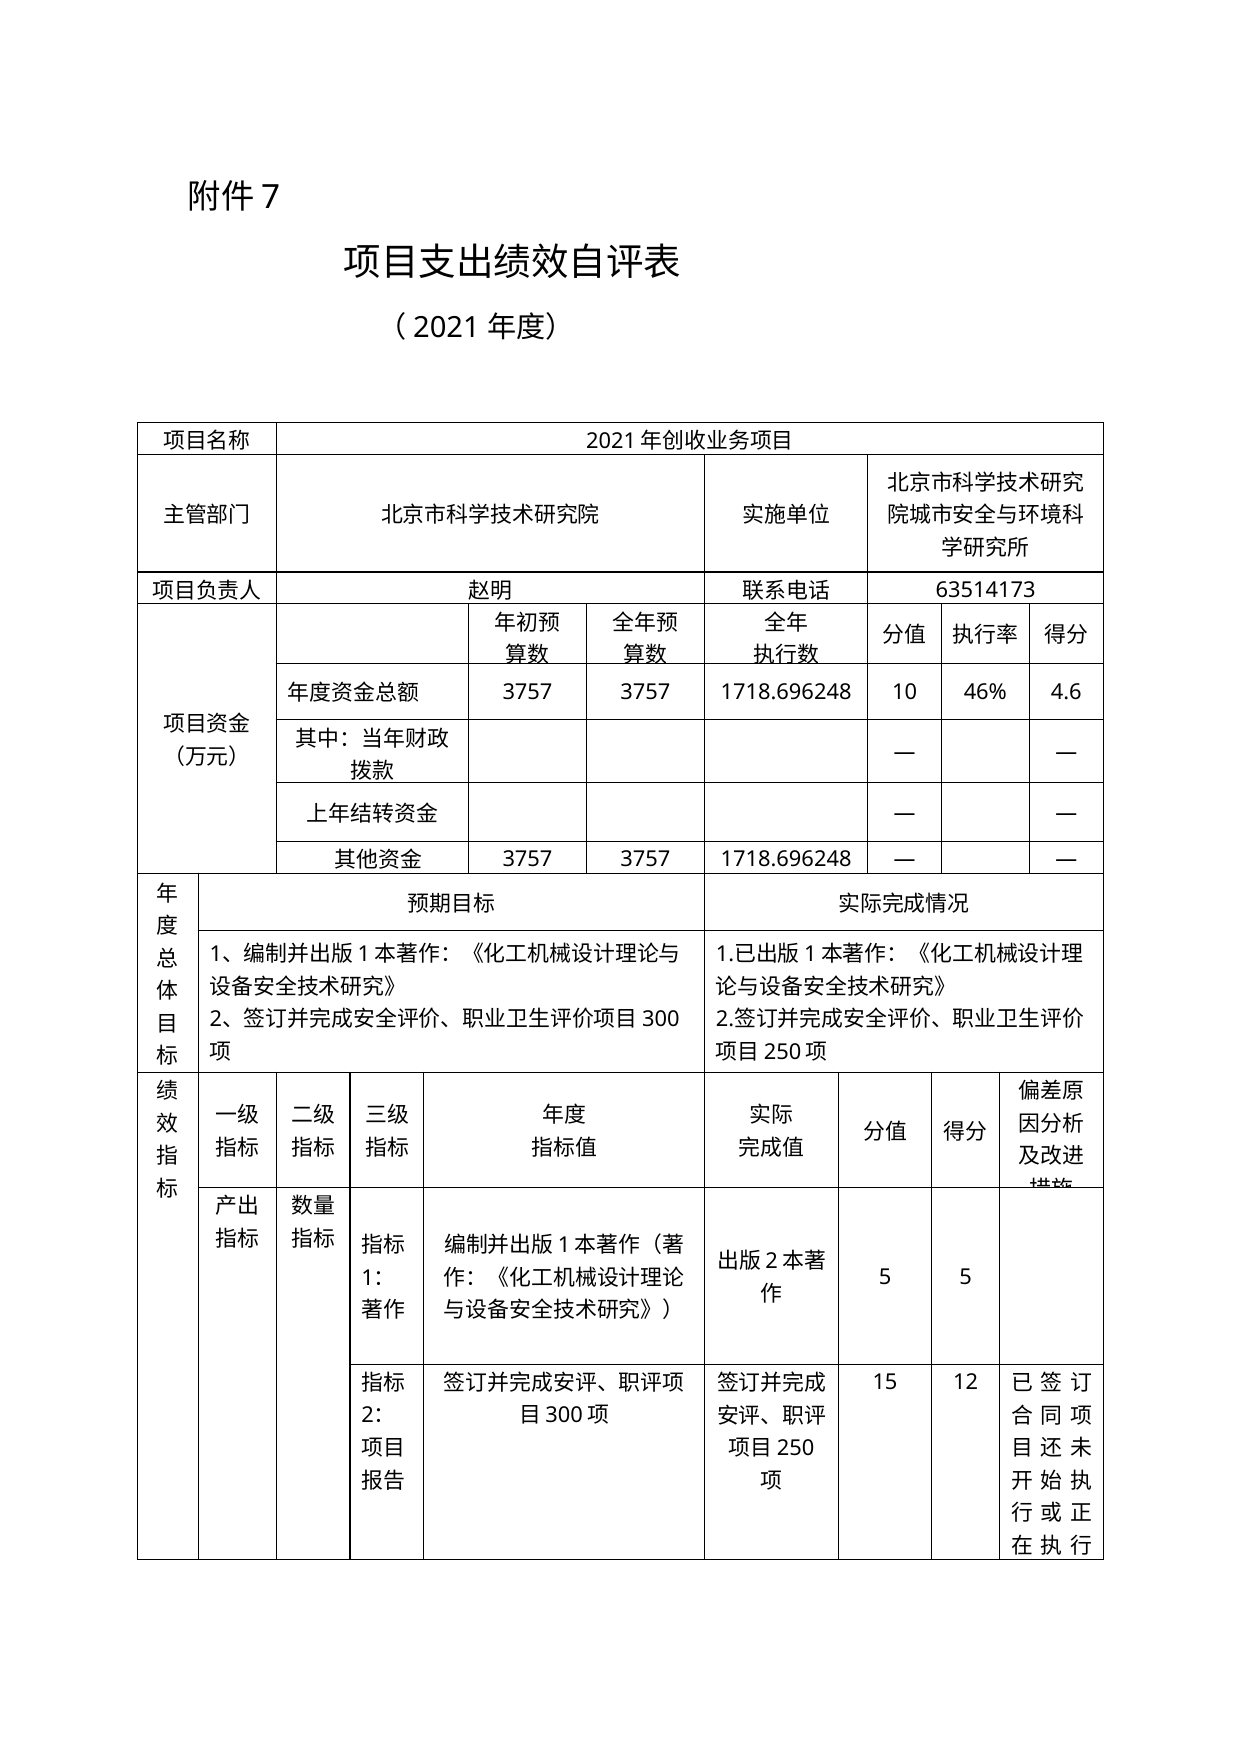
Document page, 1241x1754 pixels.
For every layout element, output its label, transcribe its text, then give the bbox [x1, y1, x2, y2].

table_cell 年度总体目标 [138, 874, 198, 1072]
table_cell 年度 指标值 [424, 1073, 704, 1187]
table_cell 3757 [469, 842, 586, 873]
table_cell 1、编制并出版1本著作：《化工机械设计理论与设备安全技术研究》 2、签订并完成安全评价、职业卫生评价项目300项 [199, 931, 704, 1072]
table_cell 1.已出版1本著作：《化工机械设计理论与设备安全技术研究》 2.签订并完成安全评价、职业卫生评价项目250项 [705, 931, 1103, 1072]
table_cell 二级指标 [277, 1073, 349, 1187]
table_cell 一级指标 [199, 1073, 276, 1187]
table_cell 15 [839, 1365, 931, 1559]
table_cell [277, 604, 468, 662]
table_cell 主管部门 [138, 455, 276, 571]
table_cell — [1030, 842, 1103, 873]
table_cell 46% [942, 664, 1029, 719]
table_cell 得分 [932, 1073, 999, 1187]
table_cell 偏差原因分析及改进 措施 [1000, 1073, 1103, 1187]
table_cell [942, 842, 1029, 873]
table_cell 三级指标 [351, 1073, 423, 1187]
table_cell — [868, 842, 941, 873]
table_header 项目名称 [138, 423, 276, 454]
table_cell 预期目标 [199, 874, 704, 930]
table_cell 年初预 算数 [469, 604, 586, 662]
table_cell 签订并完成安评、职评项目300项 [424, 1365, 704, 1559]
table_cell 出版2本著作 [705, 1188, 838, 1364]
table_cell 10 [868, 664, 941, 719]
table_cell 分值 [839, 1073, 931, 1187]
table_cell 编制并出版1本著作（著作：《化工机械设计理论与设备安全技术研究》） [424, 1188, 704, 1364]
table_cell 执行率 [942, 604, 1029, 662]
table_cell [469, 720, 586, 782]
table_cell [942, 783, 1029, 841]
table_cell 分值 [868, 604, 941, 662]
table_cell 实际完成情况 [705, 874, 1103, 930]
table_cell — [868, 783, 941, 841]
table_cell 指标1：著作 [351, 1188, 423, 1364]
table_cell 1718.696248 [705, 664, 867, 719]
table_cell 3757 [587, 664, 704, 719]
table_cell [587, 720, 704, 782]
table_cell 绩 效 指 标 [138, 1073, 198, 1559]
table_cell 实施单位 [705, 455, 867, 571]
table_cell 项目资金 （万元） [138, 604, 276, 873]
table_cell 4.6 [1030, 664, 1103, 719]
table_cell 产出指标 [199, 1188, 276, 1559]
table_cell [469, 783, 586, 841]
table_cell 实际 完成值 [705, 1073, 838, 1187]
table_cell 5 [839, 1188, 931, 1364]
table_cell 全年 执行数 [705, 604, 867, 662]
table_cell 全年预 算数 [587, 604, 704, 662]
table_cell 5 [932, 1188, 999, 1364]
table_cell [587, 783, 704, 841]
table_cell — [868, 720, 941, 782]
text 项目支出绩效自评表 [187, 227, 1053, 292]
table_cell 3757 [469, 664, 586, 719]
table_cell 北京市科学技术研究院 [277, 455, 704, 571]
table_cell 已签订合同项目还未开始执行或正在执行中 [1000, 1365, 1103, 1559]
table_cell [705, 783, 867, 841]
table_cell 上年结转资金 [277, 783, 468, 841]
table_cell [942, 720, 1029, 782]
table_cell 赵明 [277, 573, 704, 603]
table_cell 北京市科学技术研究院城市安全与环境科学研究所 [868, 455, 1103, 571]
text （ 2021 年度） [187, 292, 1053, 357]
table_cell — [1030, 783, 1103, 841]
text 附件7 [187, 162, 1053, 227]
table_header 2021年创收业务项目 [277, 423, 1103, 454]
table_cell 项目负责人 [138, 573, 276, 603]
table_cell 1718.696248 [705, 842, 867, 873]
table_cell 12 [932, 1365, 999, 1559]
table_cell 指标2：项目报告 [351, 1365, 423, 1559]
table_cell 得分 [1030, 604, 1103, 662]
table_cell 其他资金 [277, 842, 468, 873]
table_cell 年度资金总额 [277, 664, 468, 719]
table_cell 其中：当年财政 拨款 [277, 720, 468, 782]
table_cell [1000, 1188, 1103, 1364]
table_cell [705, 720, 867, 782]
table_cell — [1030, 720, 1103, 782]
table_cell 数量指标 [277, 1188, 349, 1559]
table_cell 3757 [587, 842, 704, 873]
table_cell 联系电话 [705, 573, 867, 603]
table_cell 63514173 [868, 573, 1103, 603]
table_cell 签订并完成安评、职评项目250项 [705, 1365, 838, 1559]
